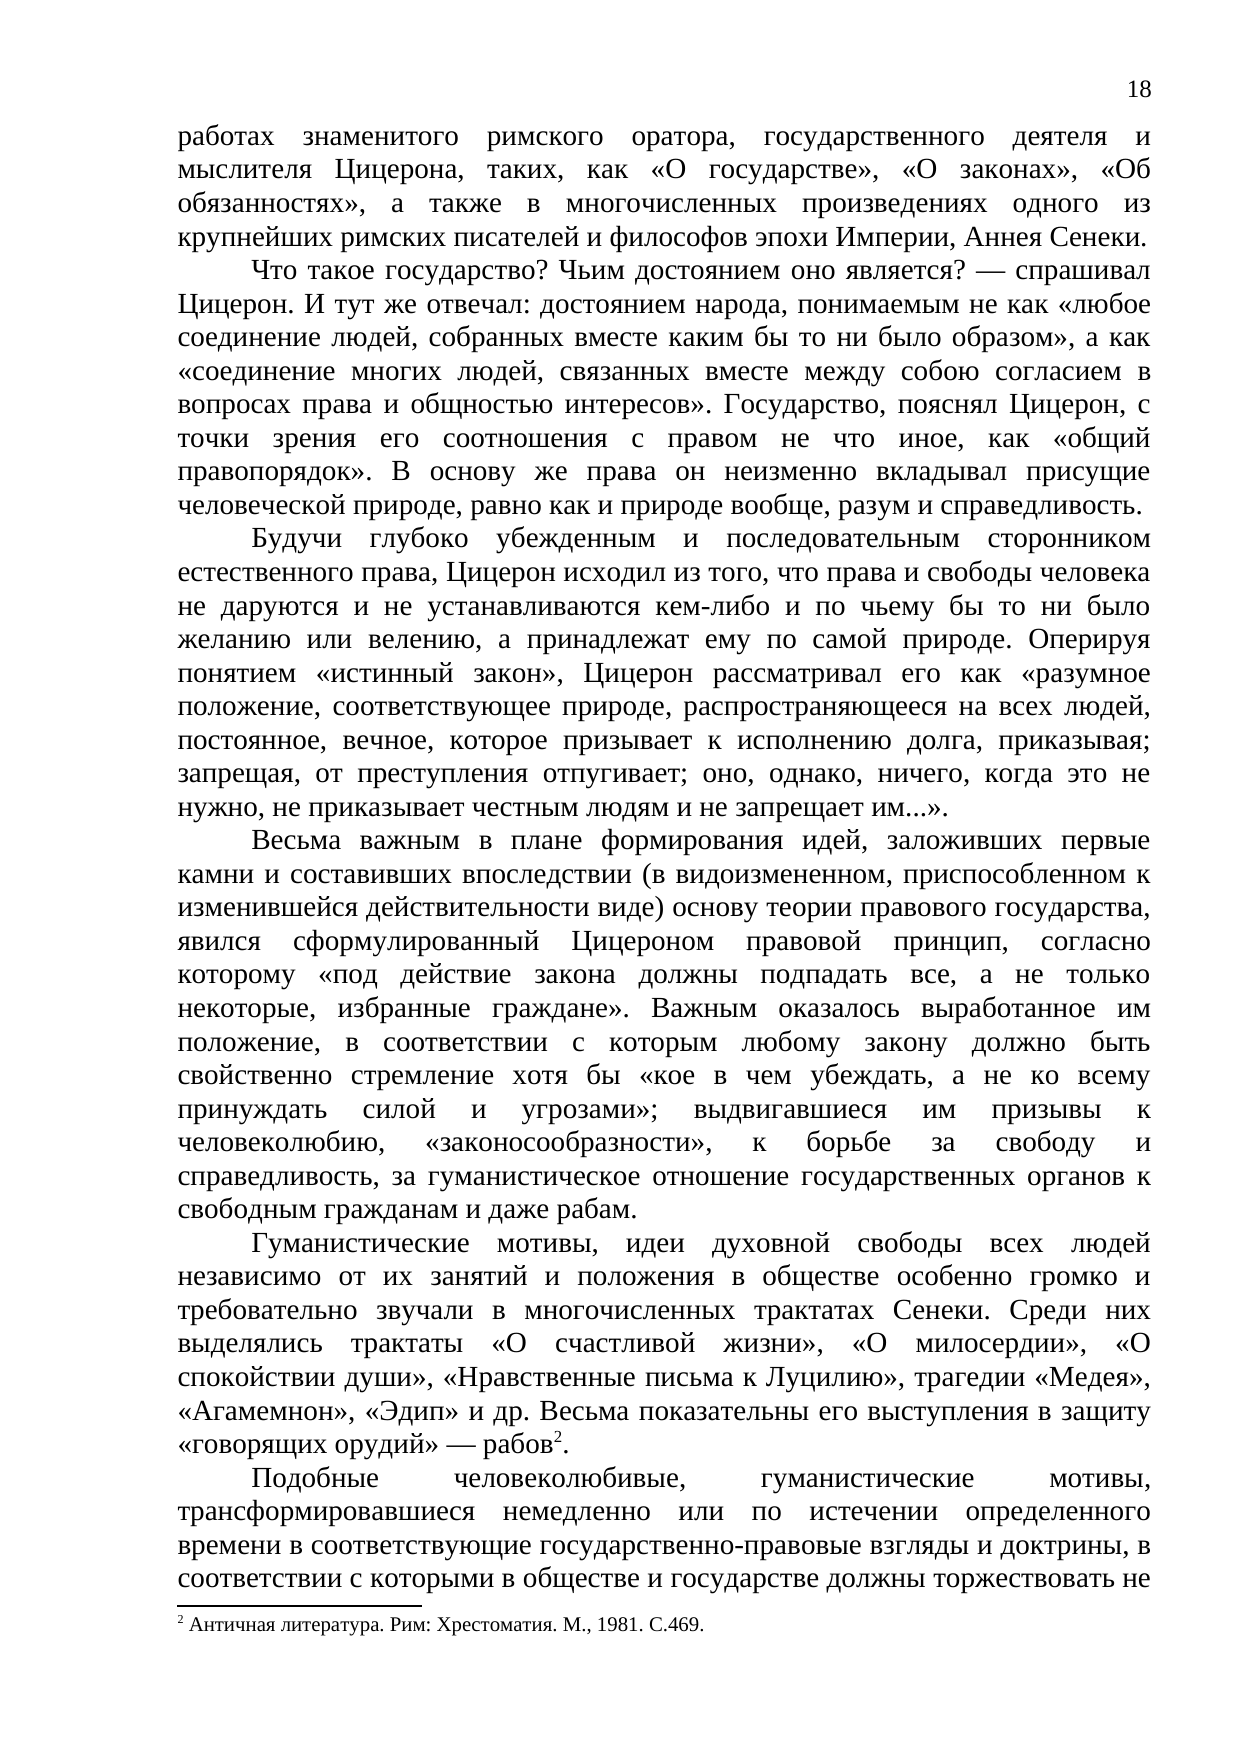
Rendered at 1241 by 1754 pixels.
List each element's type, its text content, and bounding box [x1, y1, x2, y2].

text Будучи глубоко убежденным и последовательным сторонником естественного права, Цицерон исходил из того, что права и свободы человека не даруются и не устанавливаются кем-либо и по чьему бы то ни было желанию или велению, а принадлежат ему по самой природе. Оперируя понятием «истинный закон», Цицерон рассматривал его как «разумное положение, соответствующее природе, распространяющееся на всех людей, постоянное, вечное, которое призывает к исполнению долга, приказывая; запрещая, от преступления отпугивает; оно, однако, ничего, когда это не нужно, не приказывает честным людям и не запрещает им...». [177, 521, 1152, 822]
text Гуманистические мотивы, идеи духовной свободы всех людей независимо от их занятий и положения в обществе особенно громко и требовательно звучали в многочисленных трактатах Сенеки. Среди них выделялись трактаты «О счастливой жизни», «О милосердии», «О спокойствии души», «Нравственные письма к Луцилию», трагедии «Медея», «Агамемнон», «Эдип» и др. Весьма показательны его выступления в защиту «говорящих орудий» — рабов. [177, 1225, 1152, 1460]
text Что такое государство? Чьим достоянием оно является? — спрашивал Цицерон. И тут же отвечал: достоянием народа, понимаемым не как «любое соединение людей, собранных вместе каким бы то ни было образом», а как «соединение многих людей, связанных вместе между собою согласием в вопросах права и общностью интересов». Государство, пояснял Цицерон, с точки зрения его соотношения с правом не что иное, как «общий правопорядок». В основу же права он неизменно вкладывал присущие человеческой природе, равно как и природе вообще, разум и справедливость. [177, 252, 1152, 521]
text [177, 118, 1152, 252]
text Весьма важным в плане формирования идей, заложивших первые камни и составивших впоследствии (в видоизмененном, приспособленном к изменившейся действительности виде) основу теории правового государства, явился сформулированный Цицероном правовой принцип, согласно которому «под действие закона должны подпадать все, а не только некоторые, избранные граждане». Важным оказалось выработанное им положение, в соответствии с которым любому закону должно быть свойственно стремление хотя бы «кое в чем убеждать, а не ко всему принуждать силой и угрозами»; выдвигавшиеся им призывы к человеколюбию, «законосообразности», к борьбе за свободу и справедливость, за гуманистическое отношение государственных органов к свободным гражданам и даже рабам. [177, 822, 1152, 1225]
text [177, 1460, 1152, 1594]
